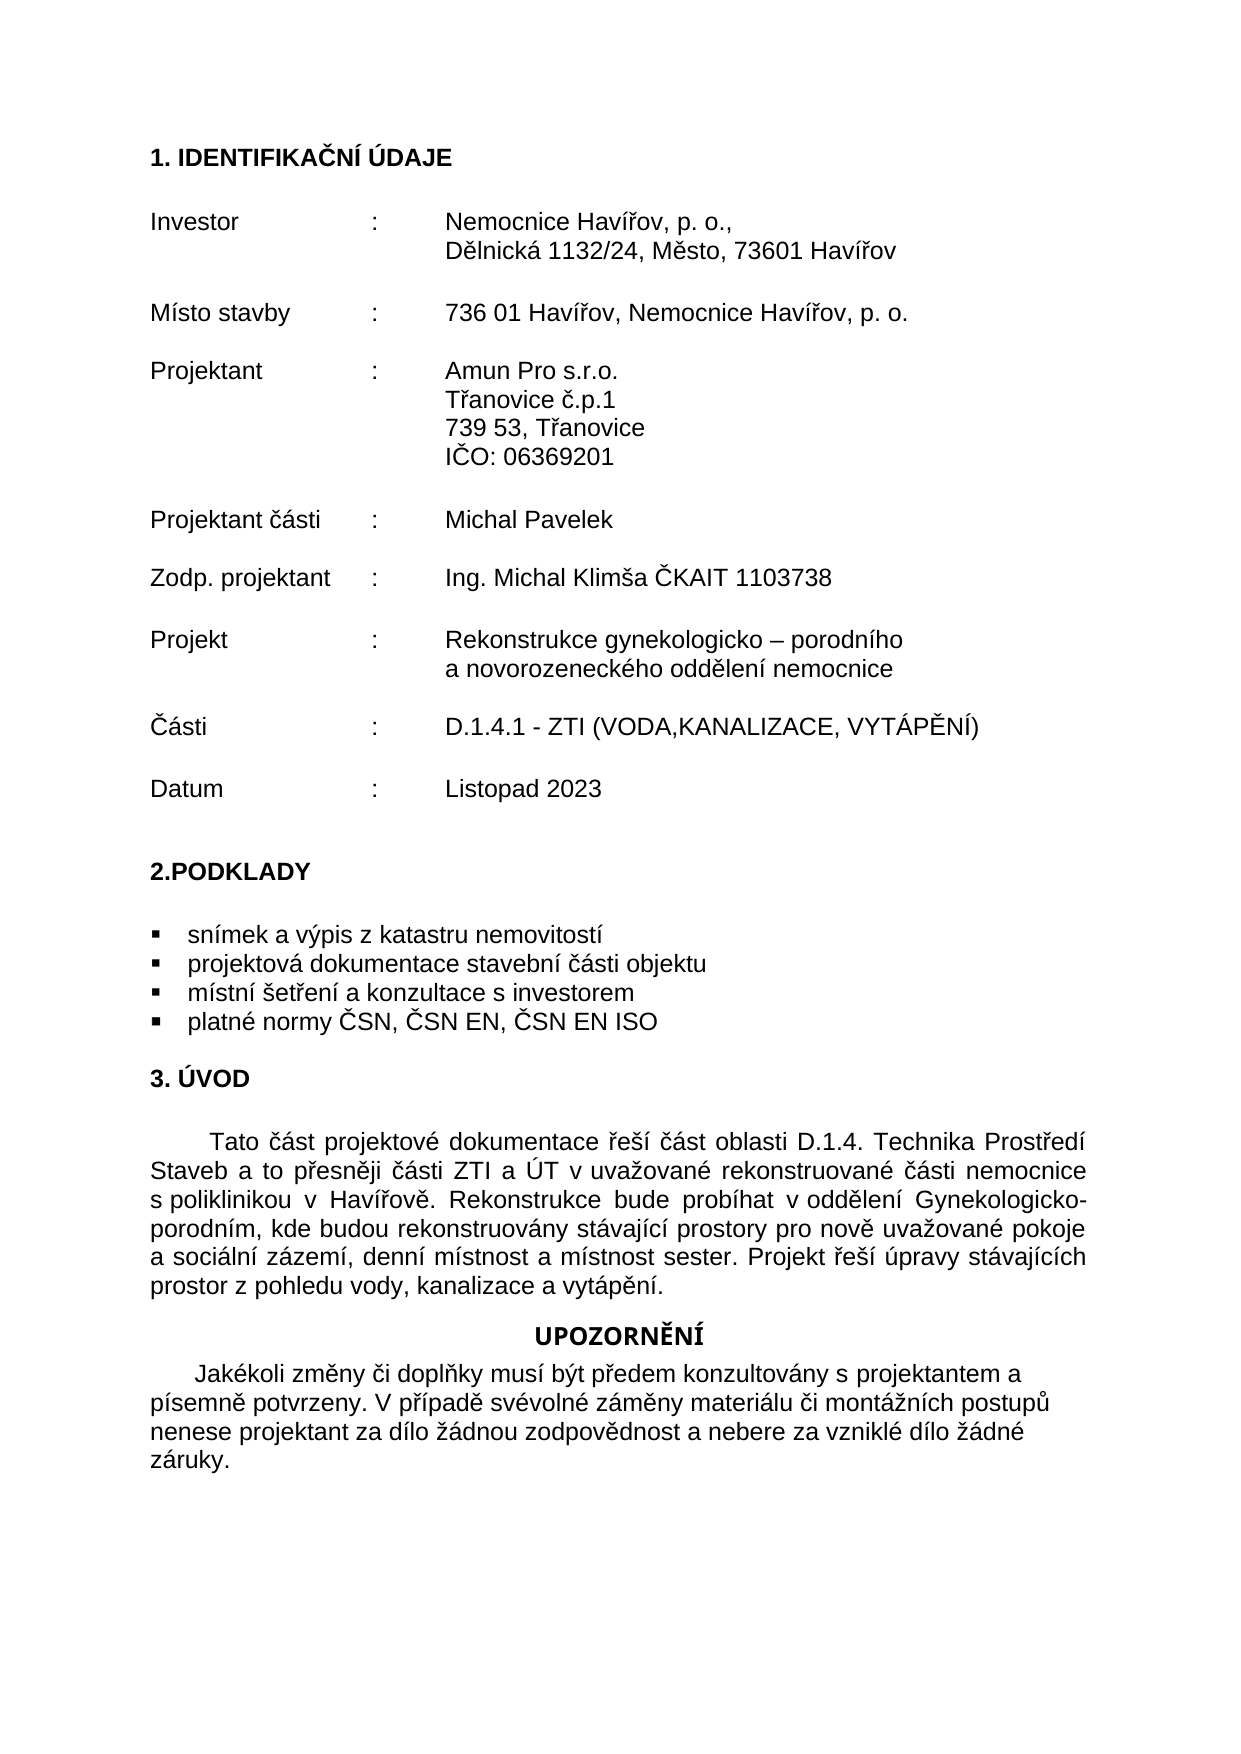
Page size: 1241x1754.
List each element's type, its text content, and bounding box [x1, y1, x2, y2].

text Místo stavby : 736 01 Havířov, Nemocnice Havířov, p. o. [150, 298, 1087, 327]
list místní šetření a konzultace s investorem [150, 978, 1087, 1007]
text Projektant : Amun Pro s.r.o. [150, 356, 1087, 385]
list projektová dokumentace stavební části objektu [150, 949, 1087, 978]
text Části : D.1.4.1 - ZTI (VODA,KANALIZACE, VYTÁPĚNÍ) [150, 712, 1087, 740]
subtitle 1. Identifikační údaje [150, 143, 1087, 172]
subtitle 2.PODKLADY [150, 857, 1087, 886]
text IČO: 06369201 [150, 442, 1087, 471]
text Dělnická 1132/24, Město, 73601 Havířov [371, 236, 1087, 264]
text Jakékoli změny či doplňky musí být předem konzultovány s projektantem a písemně potvrzeny. V případě svévolné záměny materiálu či montážních postupů nenese projektant za dílo žádnou zodpovědnost a nebere za vzniklé dílo žádné záruky. [150, 1359, 1087, 1474]
list platné normy ČSN, ČSN EN, ČSN EN ISO [150, 1007, 1087, 1036]
subtitle UPOZORNĚNÍ [150, 1319, 1087, 1353]
text Zodp. projektant : Ing. Michal Klimša ČKAIT 1103738 [150, 562, 1087, 591]
text a novorozeneckého oddělení nemocnice [150, 654, 1087, 683]
text Datum : Listopad 2023 [150, 774, 1087, 803]
text Projekt : Rekonstrukce gynekologicko – porodního [150, 625, 1087, 654]
text Projektant části : Michal Pavelek [150, 505, 1087, 534]
text Investor : Nemocnice Havířov, p. o., [150, 207, 1087, 236]
list snímek a výpis z katastru nemovitostí [150, 920, 1087, 949]
text Třanovice č.p.1 [150, 385, 1087, 413]
text Tato část projektové dokumentace řeší část oblasti D.1.4. Technika Prostředí Staveb a to přesněji části ZTI a ÚT v uvažované rekonstruované části nemocnice s poliklinikou v Havířově. Rekonstrukce bude probíhat v oddělení Gynekologicko-porodním, kde budou rekonstruovány stávající prostory pro nově uvažované pokoje a sociální zázemí, denní místnost a místnost sester. Projekt řeší úpravy stávajících prostor z pohledu vody, kanalizace a vytápění. [150, 1127, 1087, 1300]
text 3. ÚVOD [150, 1064, 1087, 1093]
text 739 53, Třanovice [150, 413, 1087, 442]
